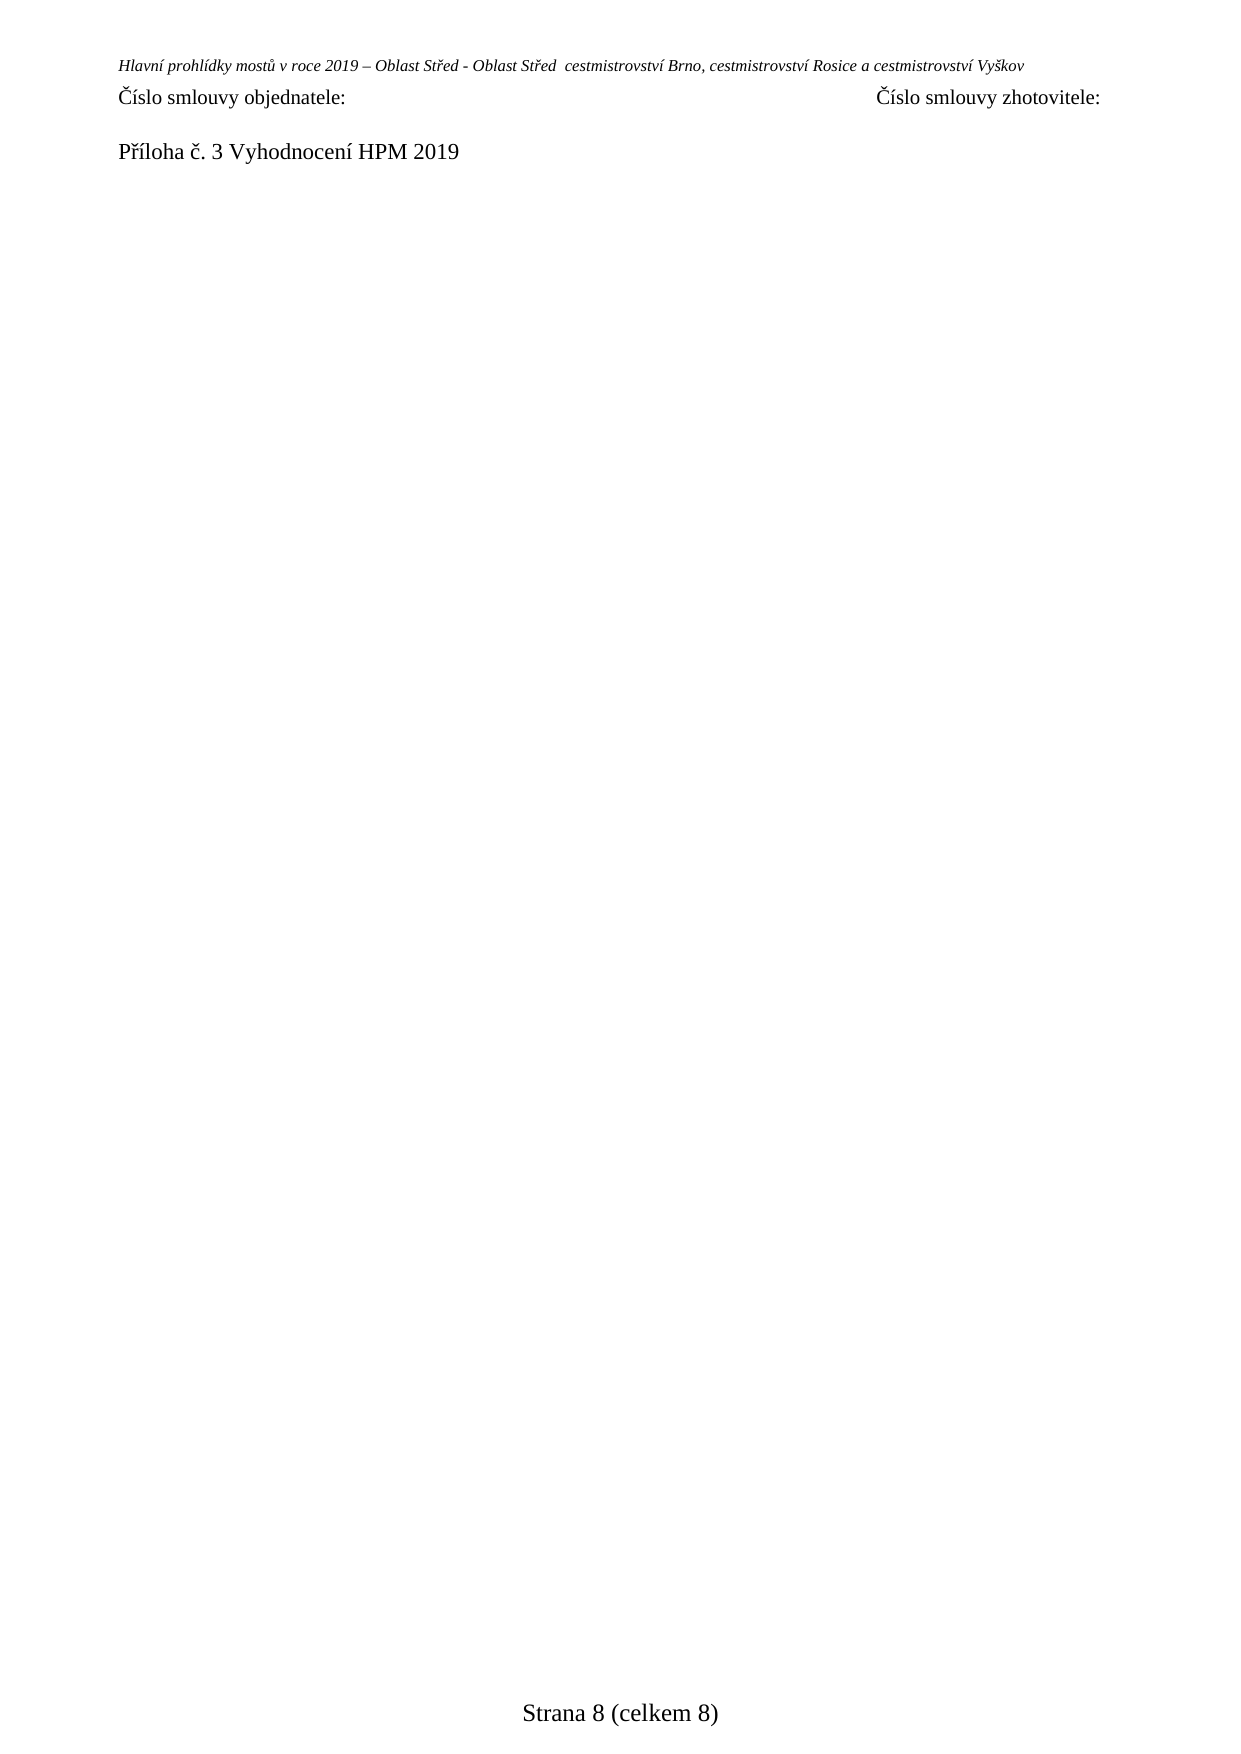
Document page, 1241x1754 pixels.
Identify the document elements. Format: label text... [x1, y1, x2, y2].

text Příloha č. 3 Vyhodnocení HPM 2019 [118, 138, 1122, 164]
